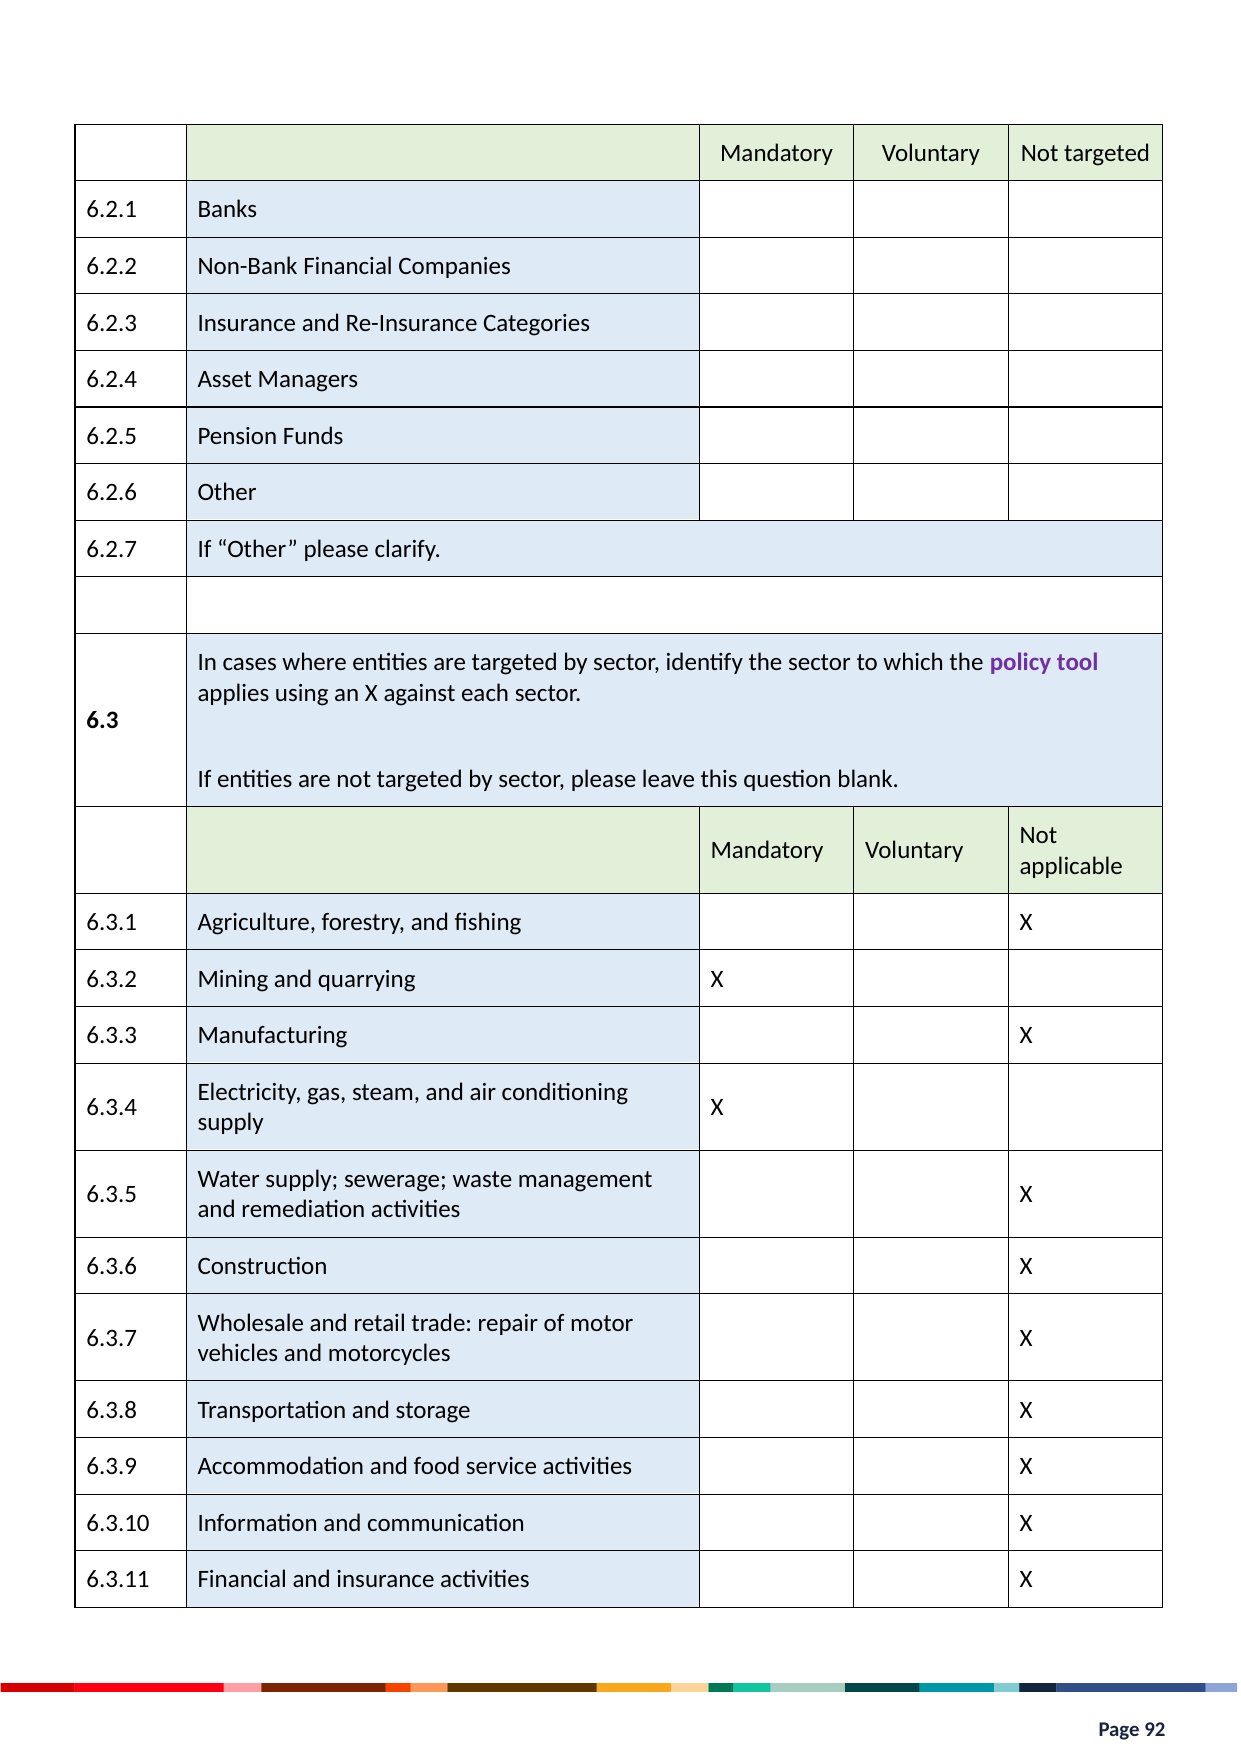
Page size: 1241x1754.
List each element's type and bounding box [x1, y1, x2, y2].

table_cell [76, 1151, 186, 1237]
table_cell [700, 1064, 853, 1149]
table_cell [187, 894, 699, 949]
picture [0, 1683, 1236, 1692]
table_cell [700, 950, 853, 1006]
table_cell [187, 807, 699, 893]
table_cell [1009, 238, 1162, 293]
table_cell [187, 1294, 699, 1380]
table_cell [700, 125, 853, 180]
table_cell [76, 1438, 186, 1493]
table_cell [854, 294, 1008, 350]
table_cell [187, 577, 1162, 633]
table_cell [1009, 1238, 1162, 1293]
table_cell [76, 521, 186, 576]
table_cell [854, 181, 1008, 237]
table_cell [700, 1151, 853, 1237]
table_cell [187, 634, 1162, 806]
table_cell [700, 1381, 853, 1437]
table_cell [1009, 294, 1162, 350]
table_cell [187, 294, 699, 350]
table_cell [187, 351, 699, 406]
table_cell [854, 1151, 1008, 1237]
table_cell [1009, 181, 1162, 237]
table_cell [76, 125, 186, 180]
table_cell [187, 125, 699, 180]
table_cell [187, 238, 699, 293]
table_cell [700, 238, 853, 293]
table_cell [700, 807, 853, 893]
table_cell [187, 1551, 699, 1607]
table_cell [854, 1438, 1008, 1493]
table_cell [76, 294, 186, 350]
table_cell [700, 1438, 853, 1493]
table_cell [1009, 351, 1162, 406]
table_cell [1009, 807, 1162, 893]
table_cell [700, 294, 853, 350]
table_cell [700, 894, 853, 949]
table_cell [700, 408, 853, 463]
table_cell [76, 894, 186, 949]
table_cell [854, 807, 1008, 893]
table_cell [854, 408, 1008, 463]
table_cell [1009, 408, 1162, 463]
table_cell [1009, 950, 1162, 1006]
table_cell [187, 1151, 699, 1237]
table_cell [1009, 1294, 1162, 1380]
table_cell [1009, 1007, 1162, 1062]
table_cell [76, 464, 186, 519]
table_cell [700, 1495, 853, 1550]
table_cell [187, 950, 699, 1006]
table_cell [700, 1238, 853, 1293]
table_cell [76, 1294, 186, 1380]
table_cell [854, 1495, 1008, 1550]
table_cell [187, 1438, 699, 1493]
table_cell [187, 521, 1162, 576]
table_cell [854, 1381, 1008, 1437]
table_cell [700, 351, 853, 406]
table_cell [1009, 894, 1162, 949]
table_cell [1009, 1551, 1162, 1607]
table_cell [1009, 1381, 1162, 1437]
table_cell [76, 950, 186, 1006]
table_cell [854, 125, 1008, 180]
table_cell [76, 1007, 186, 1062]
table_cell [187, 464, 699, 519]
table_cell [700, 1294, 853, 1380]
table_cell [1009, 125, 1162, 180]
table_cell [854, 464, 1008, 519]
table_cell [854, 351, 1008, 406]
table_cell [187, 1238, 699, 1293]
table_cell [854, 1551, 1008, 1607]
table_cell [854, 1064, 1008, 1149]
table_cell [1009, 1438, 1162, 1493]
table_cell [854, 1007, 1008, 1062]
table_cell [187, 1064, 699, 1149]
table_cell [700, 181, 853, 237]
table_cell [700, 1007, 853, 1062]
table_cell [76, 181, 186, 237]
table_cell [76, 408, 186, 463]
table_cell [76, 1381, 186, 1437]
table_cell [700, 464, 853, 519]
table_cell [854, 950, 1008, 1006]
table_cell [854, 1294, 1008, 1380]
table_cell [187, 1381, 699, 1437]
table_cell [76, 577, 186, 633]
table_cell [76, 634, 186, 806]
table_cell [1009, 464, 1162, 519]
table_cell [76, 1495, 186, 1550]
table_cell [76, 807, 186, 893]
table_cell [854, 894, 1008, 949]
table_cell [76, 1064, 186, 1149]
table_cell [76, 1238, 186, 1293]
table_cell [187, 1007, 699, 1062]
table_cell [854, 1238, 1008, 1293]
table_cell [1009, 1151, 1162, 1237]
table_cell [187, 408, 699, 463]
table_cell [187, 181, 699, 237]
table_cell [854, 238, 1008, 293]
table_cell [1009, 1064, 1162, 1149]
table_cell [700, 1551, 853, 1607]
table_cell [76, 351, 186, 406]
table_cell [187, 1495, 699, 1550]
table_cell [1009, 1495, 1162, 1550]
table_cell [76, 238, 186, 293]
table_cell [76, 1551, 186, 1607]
